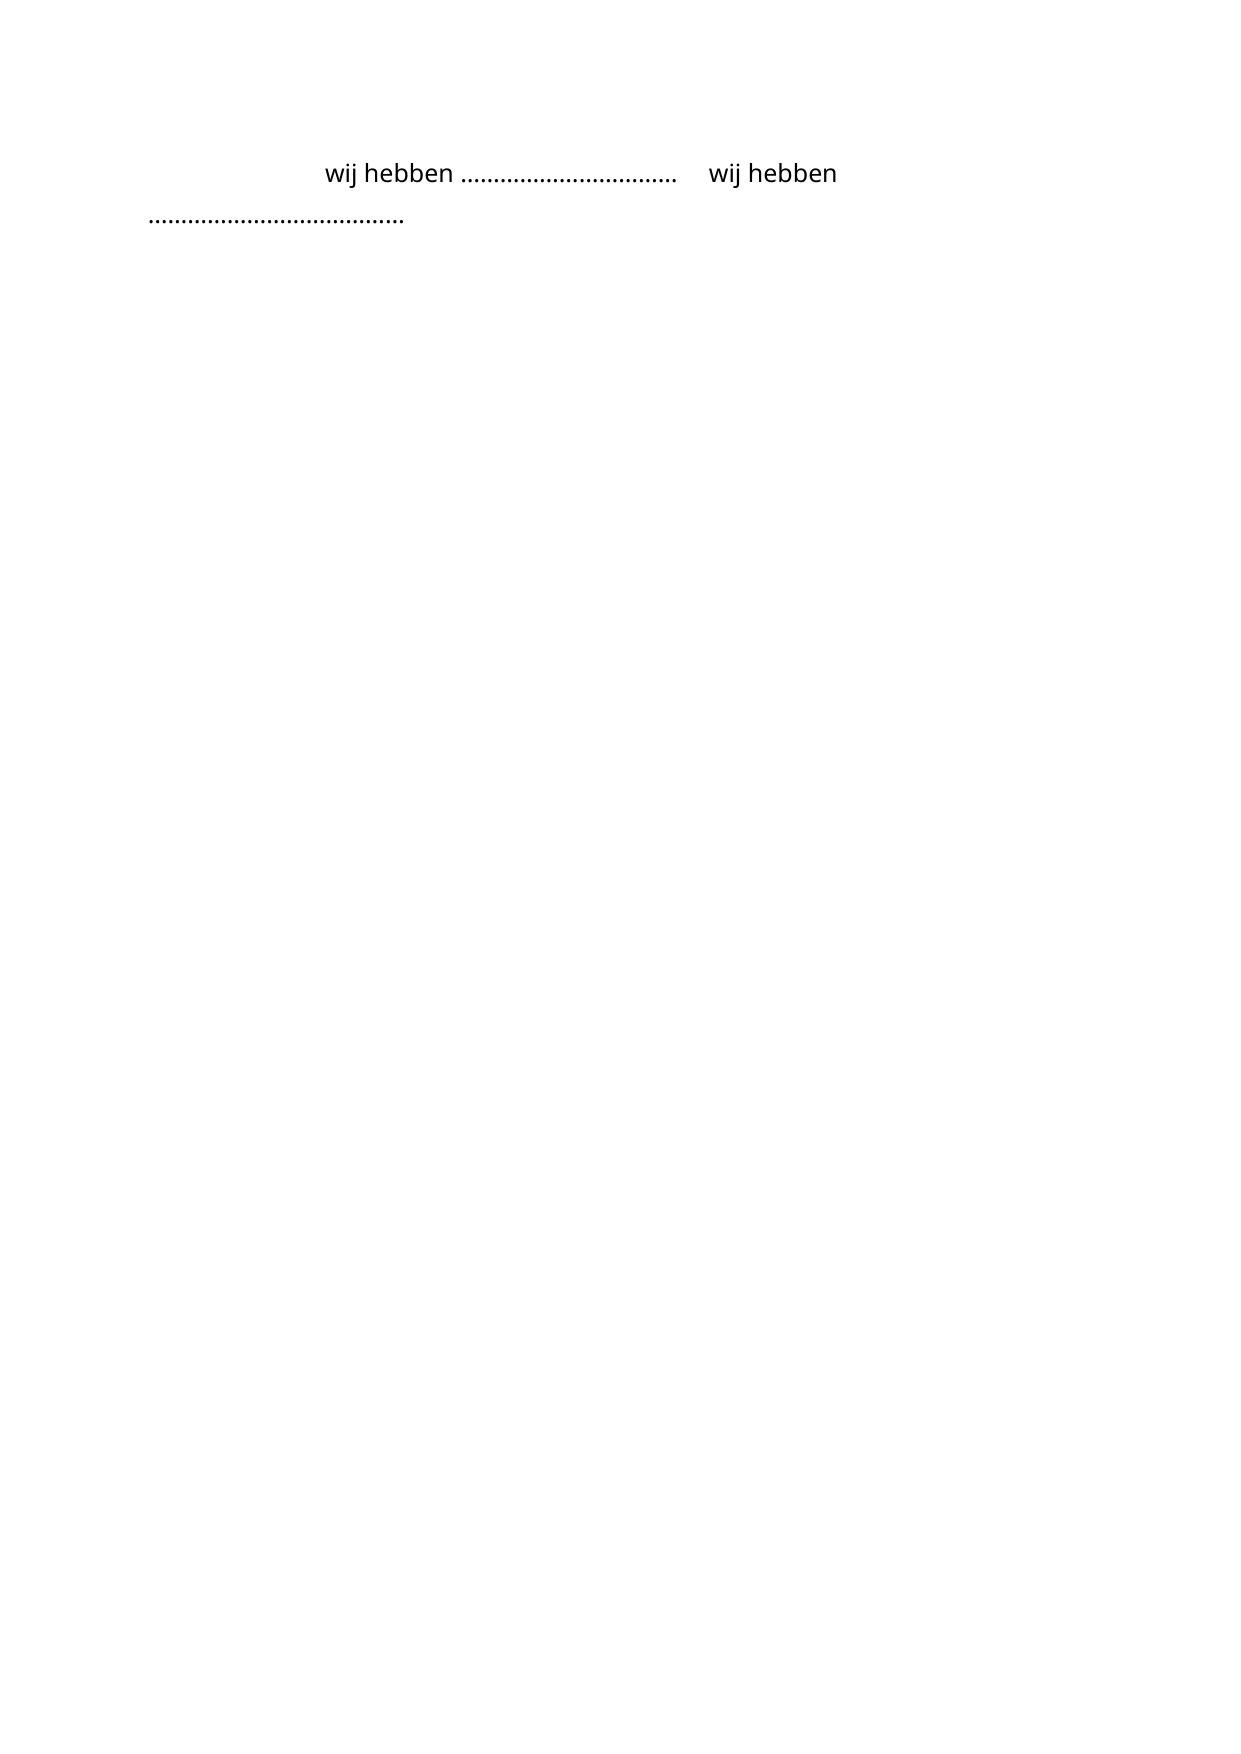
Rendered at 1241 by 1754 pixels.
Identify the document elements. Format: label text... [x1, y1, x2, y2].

text wij hebben …………………………… wij hebben ………………………………… [148, 148, 1093, 231]
